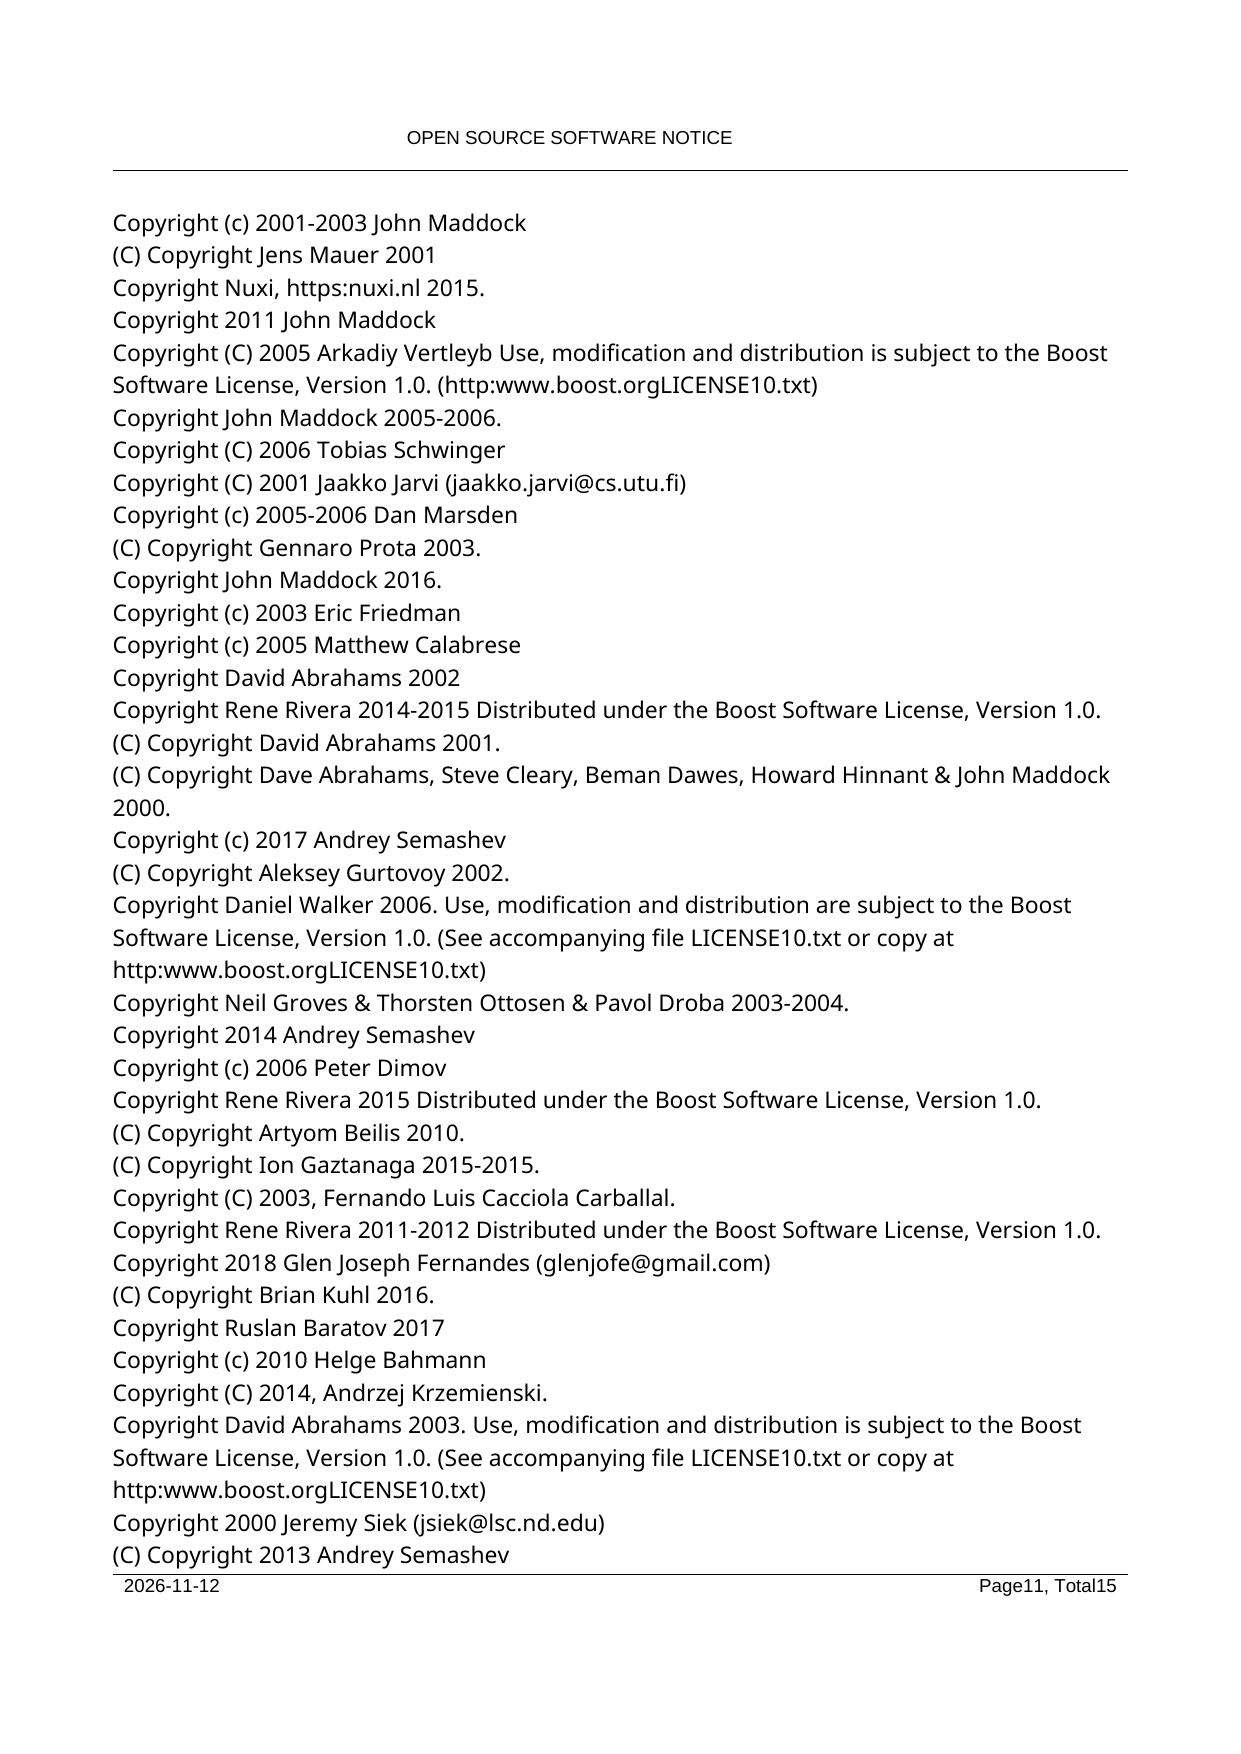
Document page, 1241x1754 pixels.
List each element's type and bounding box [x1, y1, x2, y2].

text [112, 206, 1128, 1571]
